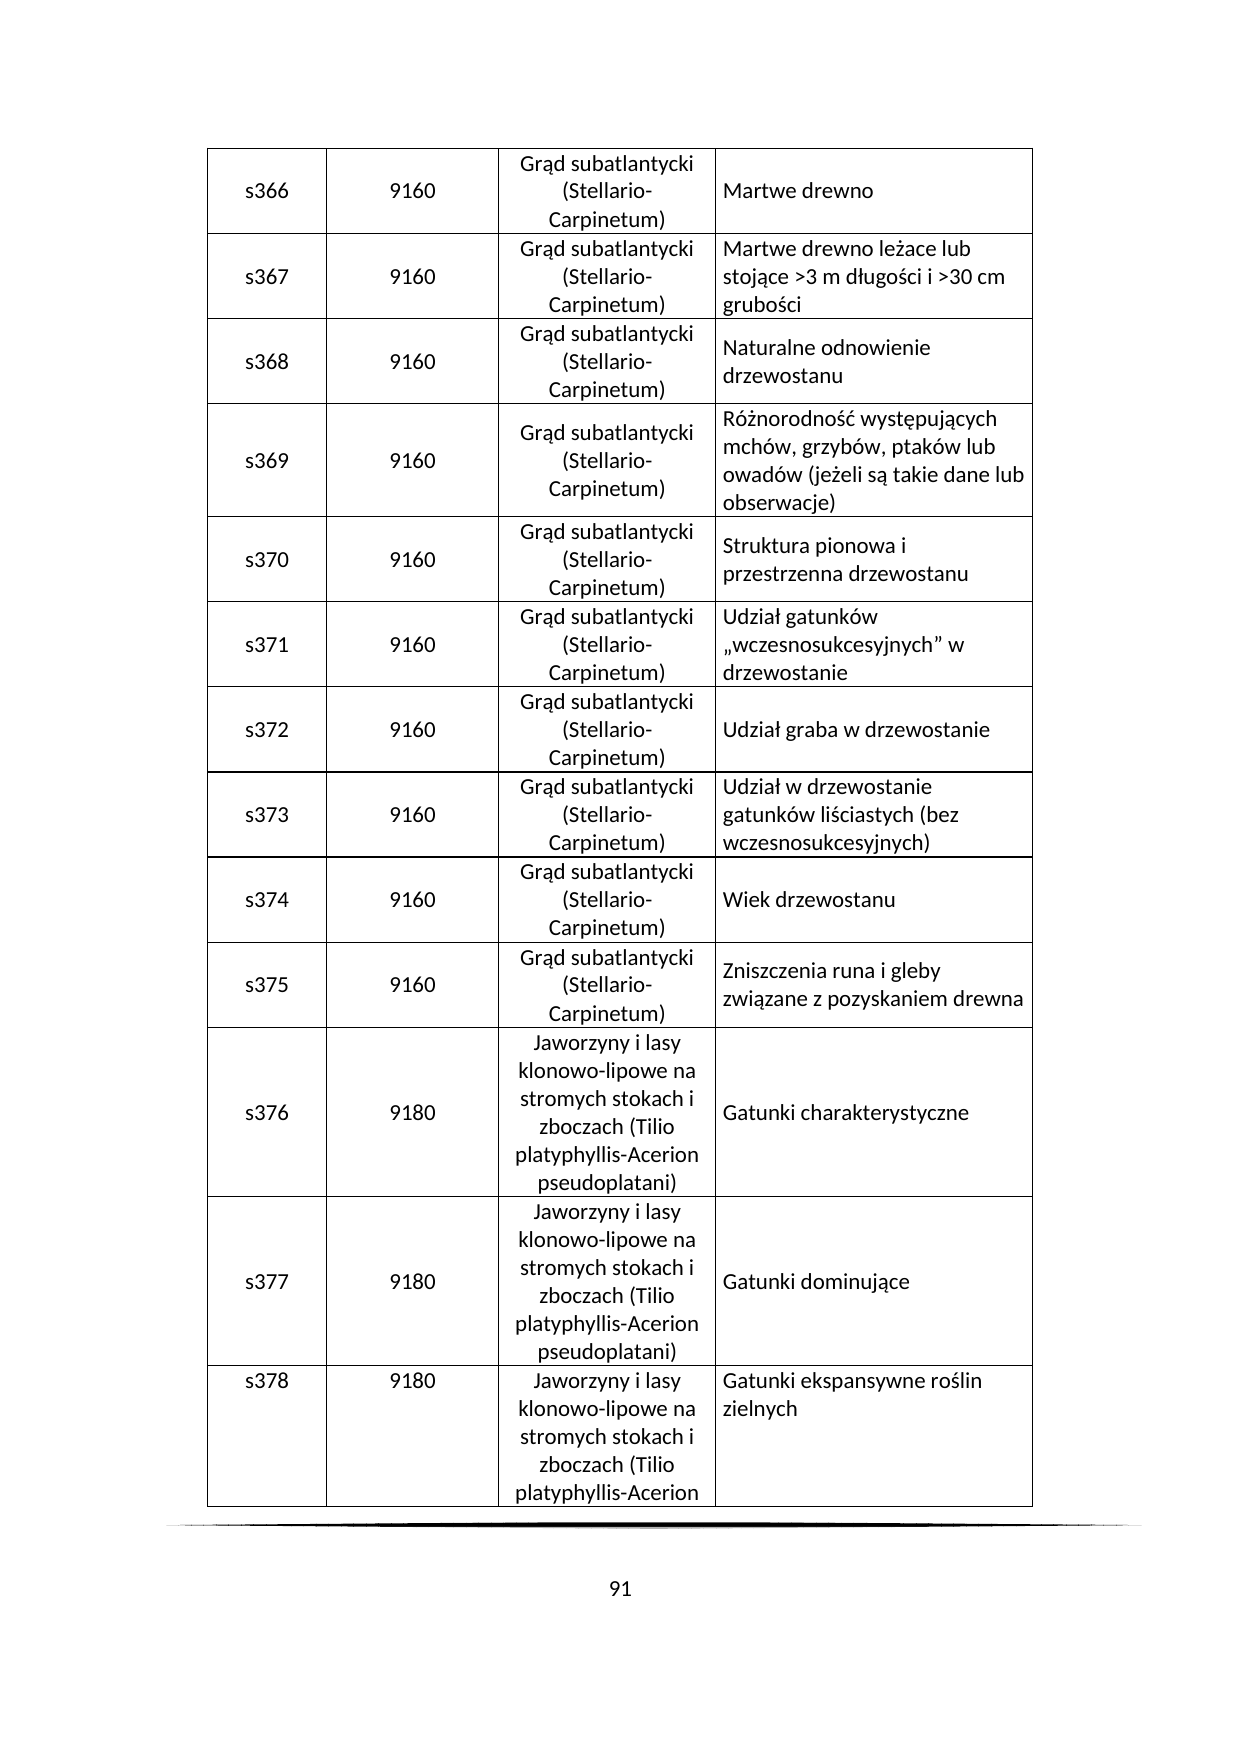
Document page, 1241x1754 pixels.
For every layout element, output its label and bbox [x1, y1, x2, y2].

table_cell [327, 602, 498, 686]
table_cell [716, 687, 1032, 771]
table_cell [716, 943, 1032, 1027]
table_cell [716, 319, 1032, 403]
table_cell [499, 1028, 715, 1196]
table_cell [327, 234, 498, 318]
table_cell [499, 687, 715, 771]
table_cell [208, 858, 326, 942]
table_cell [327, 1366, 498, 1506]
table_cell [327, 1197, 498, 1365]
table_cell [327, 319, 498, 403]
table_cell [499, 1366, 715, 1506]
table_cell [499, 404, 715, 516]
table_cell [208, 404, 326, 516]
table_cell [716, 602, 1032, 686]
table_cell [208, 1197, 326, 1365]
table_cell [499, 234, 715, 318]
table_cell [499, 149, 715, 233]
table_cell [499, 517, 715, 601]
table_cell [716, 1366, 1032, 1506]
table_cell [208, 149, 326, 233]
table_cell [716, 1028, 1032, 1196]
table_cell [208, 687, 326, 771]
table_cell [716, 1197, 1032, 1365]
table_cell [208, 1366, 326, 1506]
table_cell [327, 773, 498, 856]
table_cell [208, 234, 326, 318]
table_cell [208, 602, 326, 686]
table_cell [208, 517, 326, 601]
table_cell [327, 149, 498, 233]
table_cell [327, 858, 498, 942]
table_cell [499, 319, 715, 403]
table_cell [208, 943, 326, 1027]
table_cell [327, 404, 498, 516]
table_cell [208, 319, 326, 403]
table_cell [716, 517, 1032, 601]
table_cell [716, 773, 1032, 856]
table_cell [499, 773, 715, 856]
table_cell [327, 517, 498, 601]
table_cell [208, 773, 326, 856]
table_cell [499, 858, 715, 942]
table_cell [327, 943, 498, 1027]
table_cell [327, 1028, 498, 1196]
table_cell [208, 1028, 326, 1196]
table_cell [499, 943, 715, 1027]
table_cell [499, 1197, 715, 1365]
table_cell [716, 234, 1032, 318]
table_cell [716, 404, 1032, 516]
picture [166, 1521, 1142, 1529]
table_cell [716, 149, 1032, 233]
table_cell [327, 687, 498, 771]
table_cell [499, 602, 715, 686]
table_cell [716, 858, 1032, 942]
